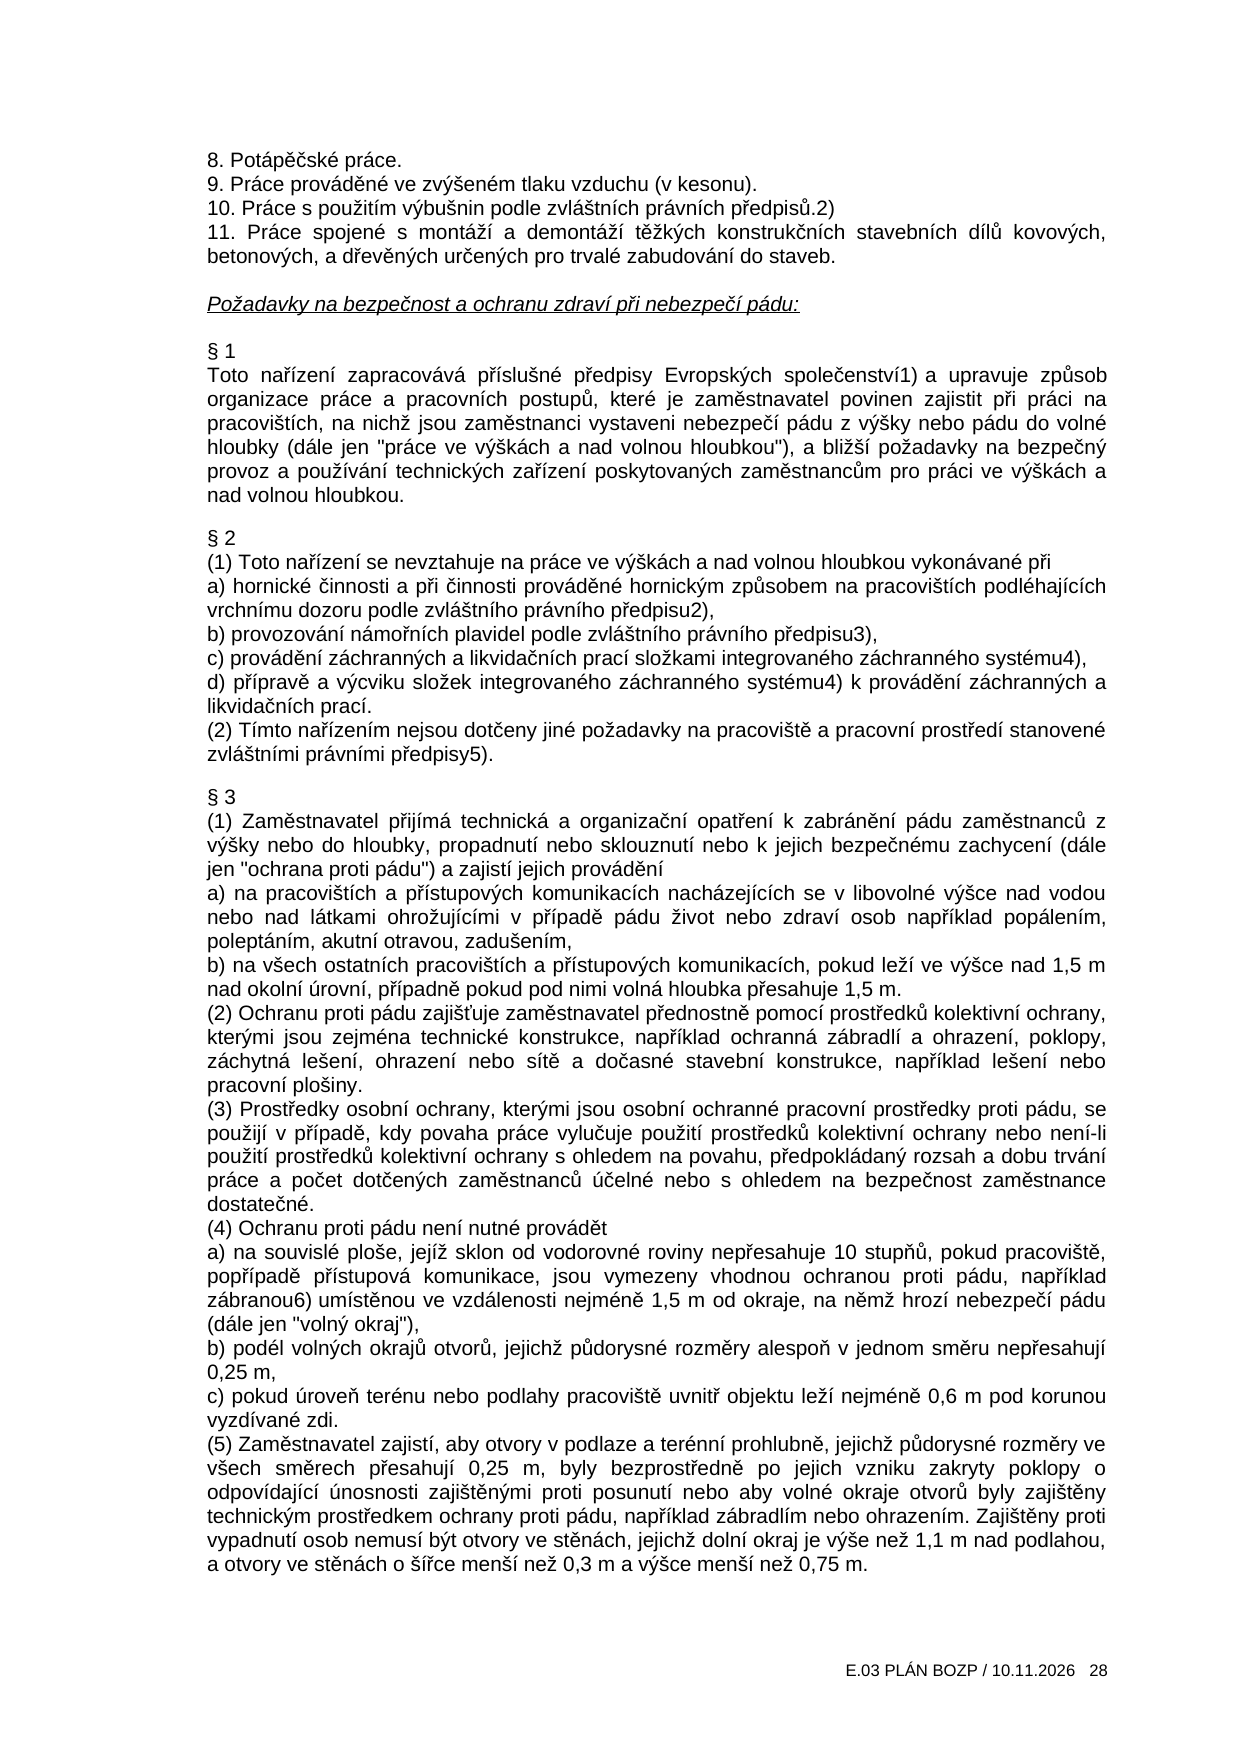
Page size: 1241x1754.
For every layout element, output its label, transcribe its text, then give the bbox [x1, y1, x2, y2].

text Toto nařízení zapracovává příslušné předpisy Evropských společenství1) a upravuje způsob organizace práce a pracovních postupů, které je zaměstnavatel povinen zajistit při práci na pracovištích, na nichž jsou zaměstnanci vystaveni nebezpečí pádu z výšky nebo pádu do volné hloubky (dále jen "práce ve výškách a nad volnou hloubkou"), a bližší požadavky na bezpečný provoz a používání technických zařízení poskytovaných zaměstnancům pro práci ve výškách a nad volnou hloubkou. [207, 363, 1107, 507]
text § 1 [207, 339, 1107, 363]
text b) provozování námořních plavidel podle zvláštního právního předpisu3), [207, 622, 1107, 646]
text (4) Ochranu proti pádu není nutné provádět [207, 1216, 1107, 1240]
text d) přípravě a výcviku složek integrovaného záchranného systému4) k provádění záchranných a likvidačních prací. [207, 670, 1107, 718]
text a) hornické činnosti a při činnosti prováděné hornickým způsobem na pracovištích podléhajících vrchnímu dozoru podle zvláštního právního předpisu2), [207, 574, 1107, 622]
text § 2 [207, 526, 1107, 550]
text § 3 [207, 785, 1107, 809]
text b) na všech ostatních pracovištích a přístupových komunikacích, pokud leží ve výšce nad 1,5 m nad okolní úrovní, případně pokud pod nimi volná hloubka přesahuje 1,5 m. [207, 953, 1107, 1001]
text (2) Ochranu proti pádu zajišťuje zaměstnavatel přednostně pomocí prostředků kolektivní ochrany, kterými jsou zejména technické konstrukce, například ochranná zábradlí a ohrazení, poklopy, záchytná lešení, ohrazení nebo sítě a dočasné stavební konstrukce, například lešení nebo pracovní plošiny. [207, 1001, 1107, 1096]
text (2) Tímto nařízením nejsou dotčeny jiné požadavky na pracoviště a pracovní prostředí stanovené zvláštními právními předpisy5). [207, 718, 1107, 766]
text c) pokud úroveň terénu nebo podlahy pracoviště uvnitř objektu leží nejméně 0,6 m pod korunou vyzdívané zdi. [207, 1384, 1107, 1432]
text (1) Toto nařízení se nevztahuje na práce ve výškách a nad volnou hloubkou vykonávané při [207, 550, 1107, 574]
text 11. Práce spojené s montáží a demontáží těžkých konstrukčních stavebních dílů kovových, betonových, a dřevěných určených pro trvalé zabudování do staveb. [207, 219, 1107, 267]
text (3) Prostředky osobní ochrany, kterými jsou osobní ochranné pracovní prostředky proti pádu, se použijí v případě, kdy povaha práce vylučuje použití prostředků kolektivní ochrany nebo není-li použití prostředků kolektivní ochrany s ohledem na povahu, předpokládaný rozsah a dobu trvání práce a počet dotčených zaměstnanců účelné nebo s ohledem na bezpečnost zaměstnance dostatečné. [207, 1096, 1107, 1216]
text a) na pracovištích a přístupových komunikacích nacházejících se v libovolné výšce nad vodou nebo nad látkami ohrožujícími v případě pádu život nebo zdraví osob například popálením, poleptáním, akutní otravou, zadušením, [207, 881, 1107, 953]
text 9. Práce prováděné ve zvýšeném tlaku vzduchu (v kesonu). [207, 172, 1107, 196]
text (5) Zaměstnavatel zajistí, aby otvory v podlaze a terénní prohlubně, jejichž půdorysné rozměry ve všech směrech přesahují 0,25 m, byly bezprostředně po jejich vzniku zakryty poklopy o odpovídající únosnosti zajištěnými proti posunutí nebo aby volné okraje otvorů byly zajištěny technickým prostředkem ochrany proti pádu, například zábradlím nebo ohrazením. Zajištěny proti vypadnutí osob nemusí být otvory ve stěnách, jejichž dolní okraj je výše než 1,1 m nad podlahou, a otvory ve stěnách o šířce menší než 0,3 m a výšce menší než 0,75 m. [207, 1432, 1107, 1576]
text c) provádění záchranných a likvidačních prací složkami integrovaného záchranného systému4), [207, 646, 1107, 670]
text (1) Zaměstnavatel přijímá technická a organizační opatření k zabránění pádu zaměstnanců z výšky nebo do hloubky, propadnutí nebo sklouznutí nebo k jejich bezpečnému zachycení (dále jen "ochrana proti pádu") a zajistí jejich provádění [207, 809, 1107, 881]
text 10. Práce s použitím výbušnin podle zvláštních právních předpisů.2) [207, 196, 1107, 219]
text a) na souvislé ploše, jejíž sklon od vodorovné roviny nepřesahuje 10 stupňů, pokud pracoviště, popřípadě přístupová komunikace, jsou vymezeny vhodnou ochranou proti pádu, například zábranou6) umístěnou ve vzdálenosti nejméně 1,5 m od okraje, na němž hrozí nebezpečí pádu (dále jen "volný okraj"), [207, 1240, 1107, 1336]
text Požadavky na bezpečnost a ochranu zdraví při nebezpečí pádu: [207, 291, 1107, 315]
text 8. Potápěčské práce. [207, 148, 1107, 172]
text b) podél volných okrajů otvorů, jejichž půdorysné rozměry alespoň v jednom směru nepřesahují 0,25 m, [207, 1336, 1107, 1384]
